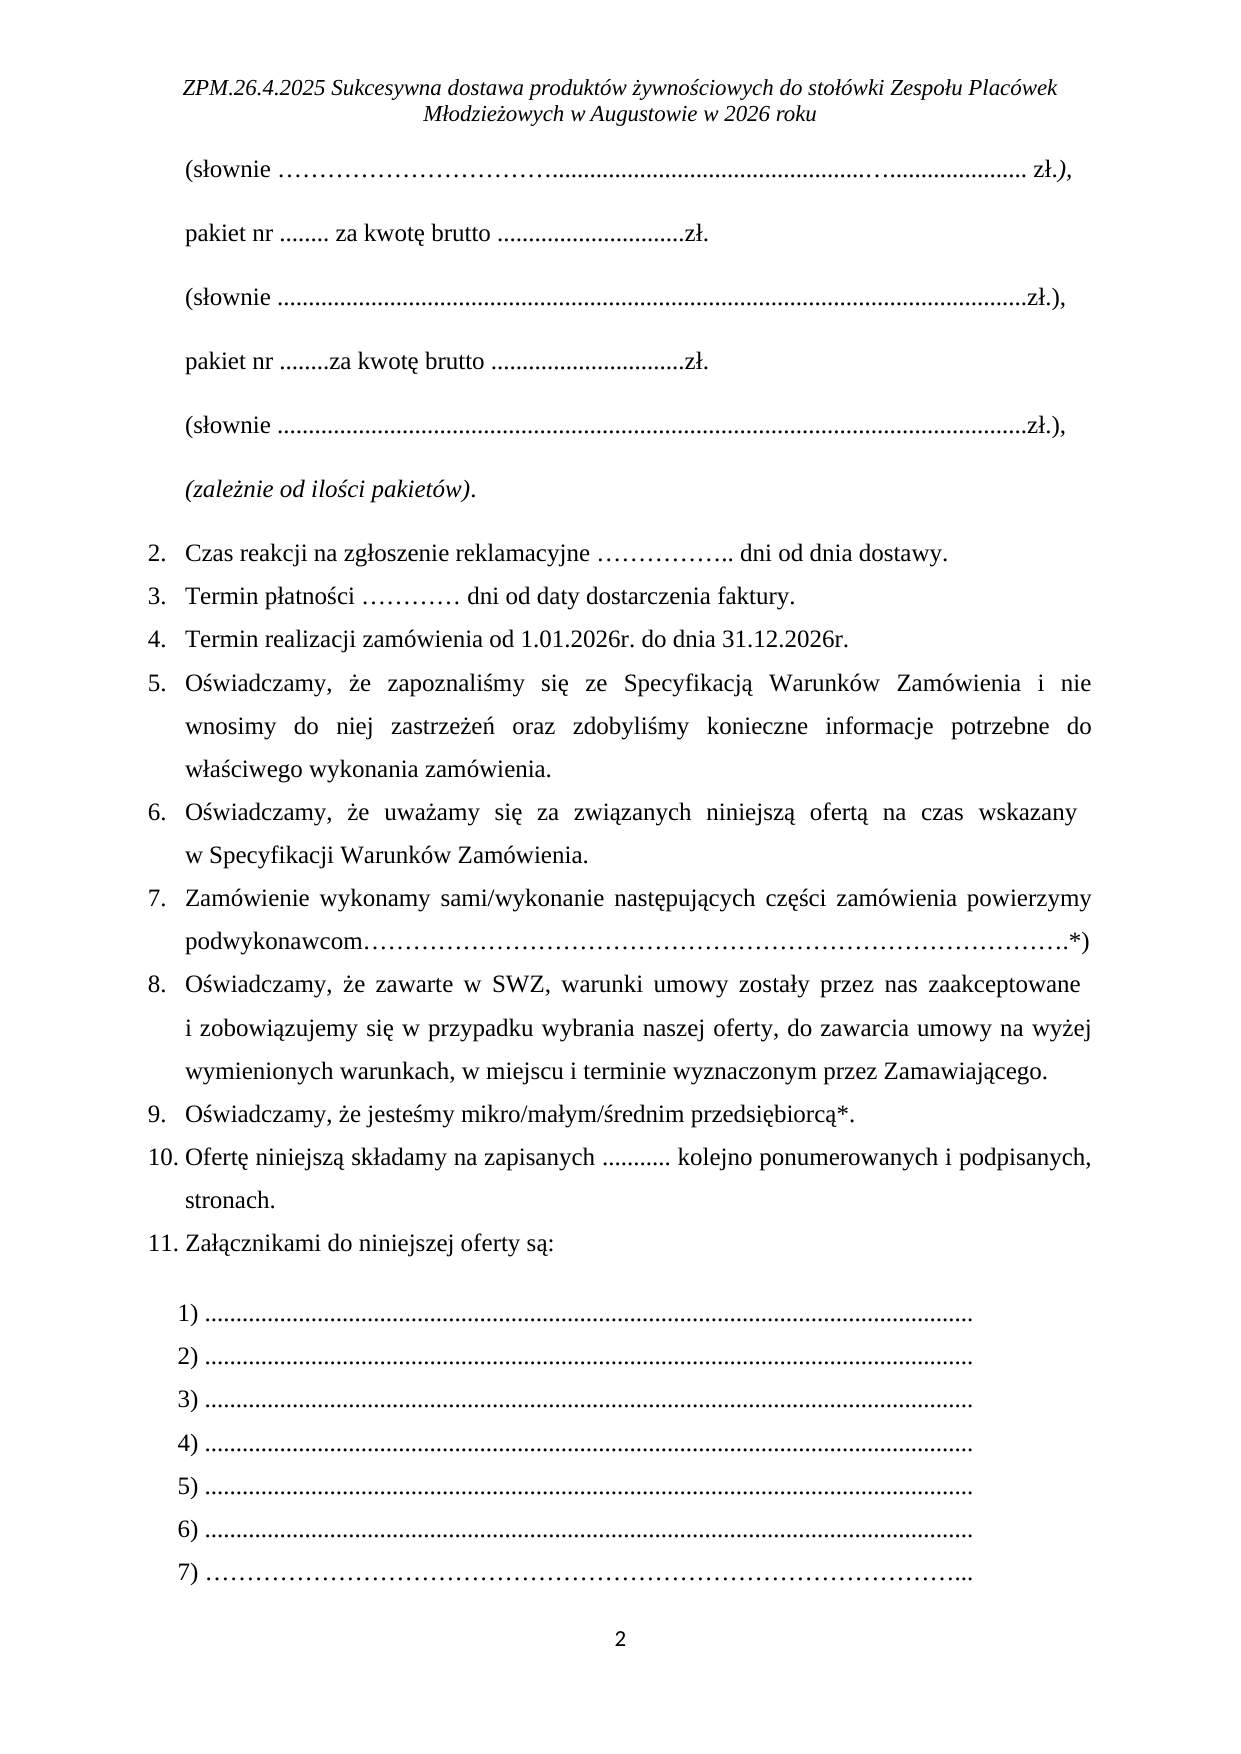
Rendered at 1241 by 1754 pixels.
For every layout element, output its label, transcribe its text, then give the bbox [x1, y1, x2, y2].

list Zamówienie wykonamy sami/wykonanie następujących części zamówienia powierzymy podwykonawcom………………………………………………………………………….*) [148, 883, 1093, 955]
list Termin realizacji zamówienia od 1.01.2026r. do dnia 31.12.2026r. [148, 624, 1093, 653]
list Ofertę niniejszą składamy na zapisanych ........... kolejno ponumerowanych i podpisanych, stronach. [148, 1142, 1093, 1214]
text (słownie ........................................................................................................................zł.), [185, 410, 1093, 439]
list 1) ........................................................................................................................... [177, 1298, 1093, 1327]
list 5) ........................................................................................................................... [177, 1471, 1093, 1499]
list 4) ........................................................................................................................... [177, 1428, 1093, 1456]
list Oświadczamy, że zawarte w SWZ, warunki umowy zostały przez nas zaakceptowane i zobowiązujemy się w przypadku wybrania naszej oferty, do zawarcia umowy na wyżej wymienionych warunkach, w miejscu i terminie wyznaczonym przez Zamawiającego. [148, 969, 1093, 1084]
list Załącznikami do niniejszej oferty są: [148, 1228, 1093, 1257]
list 7) ………………………………………………………………………………... [177, 1557, 1093, 1586]
text pakiet nr ........za kwotę brutto ...............................zł. [185, 346, 1093, 375]
list Oświadczamy, że jesteśmy mikro/małym/średnim przedsiębiorcą*. [148, 1099, 1093, 1128]
list Czas reakcji na zgłoszenie reklamacyjne …………….. dni od dnia dostawy. [148, 538, 1093, 567]
list Oświadczamy, że uważamy się za związanych niniejszą ofertą na czas wskazany w Specyfikacji Warunków Zamówienia. [148, 797, 1093, 869]
list 6) ........................................................................................................................... [177, 1514, 1093, 1543]
list 2) ........................................................................................................................... [177, 1341, 1093, 1370]
text (słownie ........................................................................................................................zł.), [185, 282, 1093, 311]
text (zależnie od ilości pakietów). [185, 474, 1093, 503]
text (słownie ……………………………..................................................…...................... zł.), [185, 154, 1093, 183]
text pakiet nr ........ za kwotę brutto ..............................zł. [185, 218, 1093, 247]
list Termin płatności ………… dni od daty dostarczenia faktury. [148, 581, 1093, 610]
list Oświadczamy, że zapoznaliśmy się ze Specyfikacją Warunków Zamówienia i nie wnosimy do niej zastrzeżeń oraz zdobyliśmy konieczne informacje potrzebne do właściwego wykonania zamówienia. [148, 668, 1093, 783]
list 3) ........................................................................................................................... [177, 1384, 1093, 1413]
